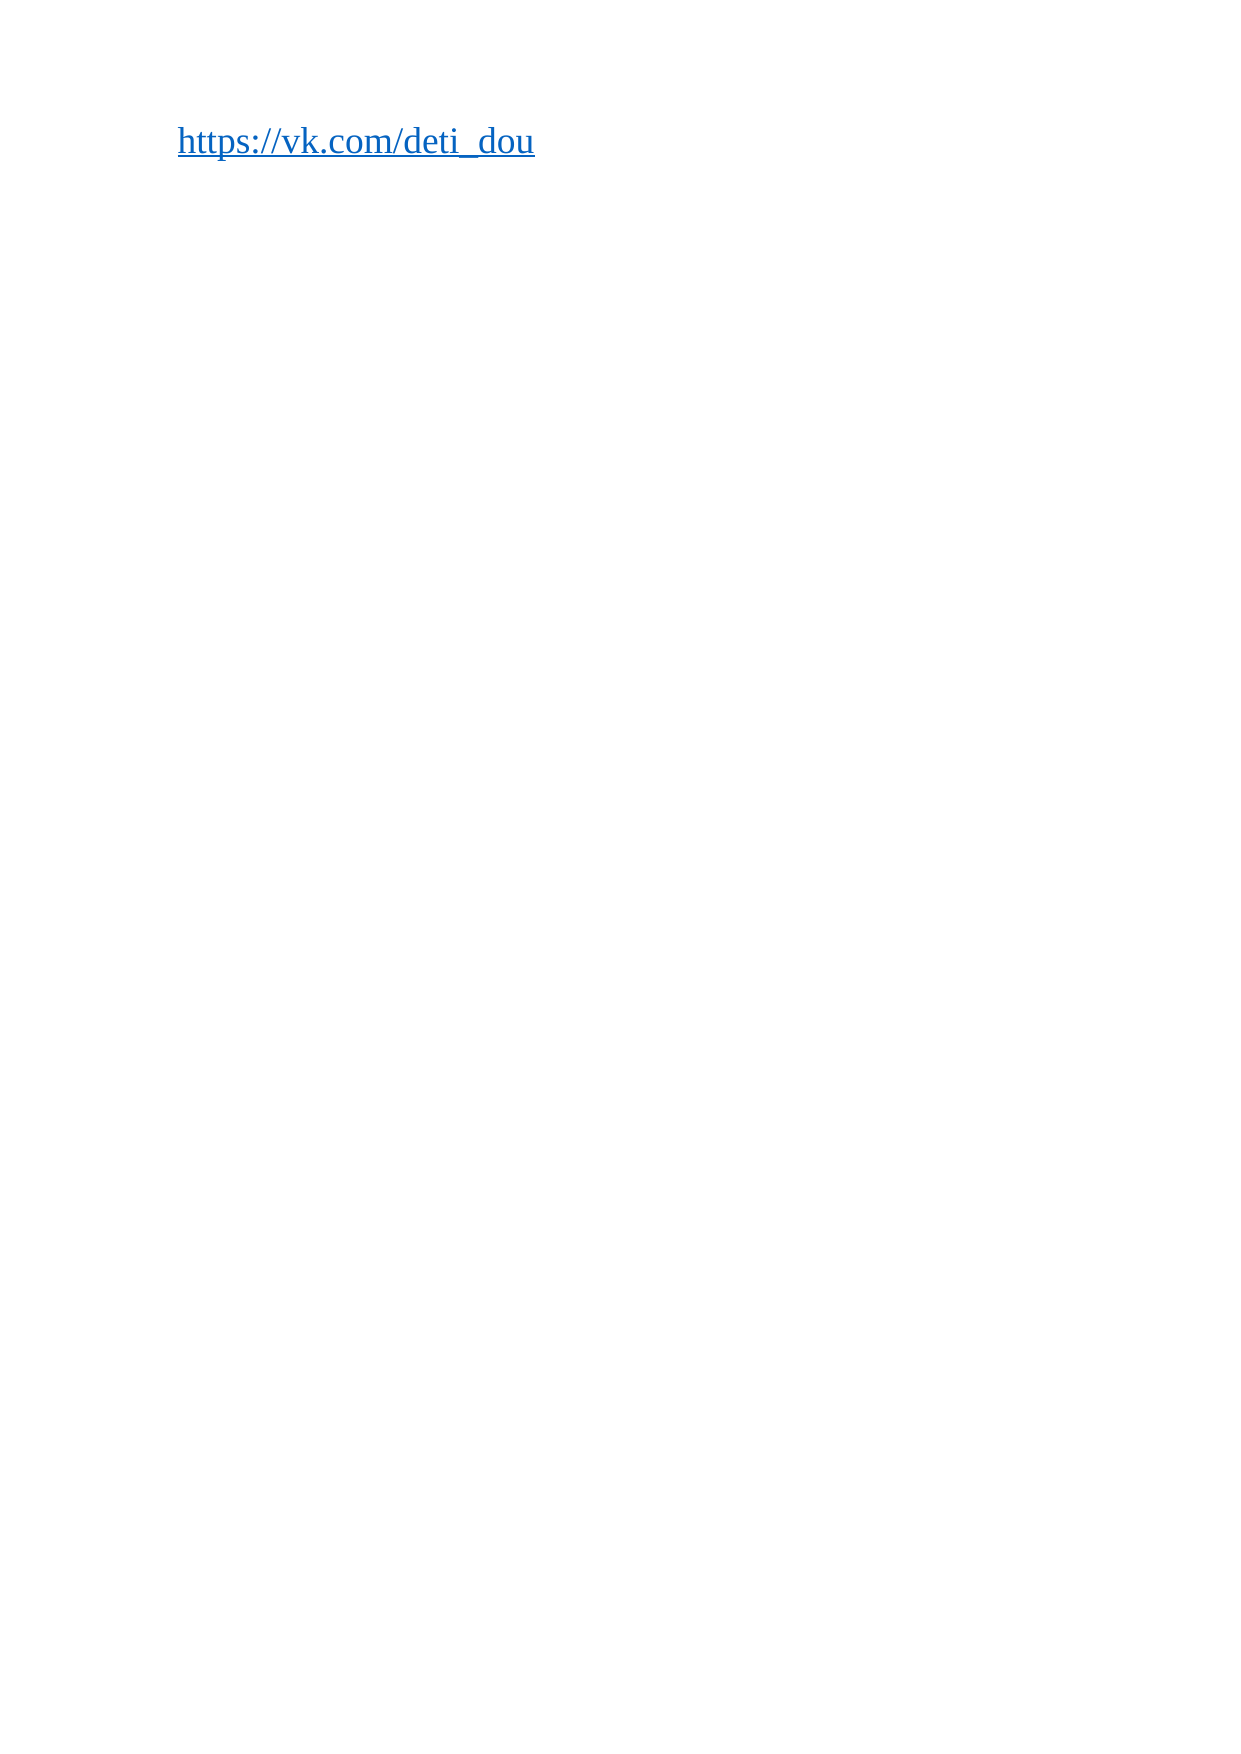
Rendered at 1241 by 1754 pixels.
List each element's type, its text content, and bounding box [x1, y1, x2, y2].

text https://vk.com/deti_dou [177, 118, 1152, 161]
